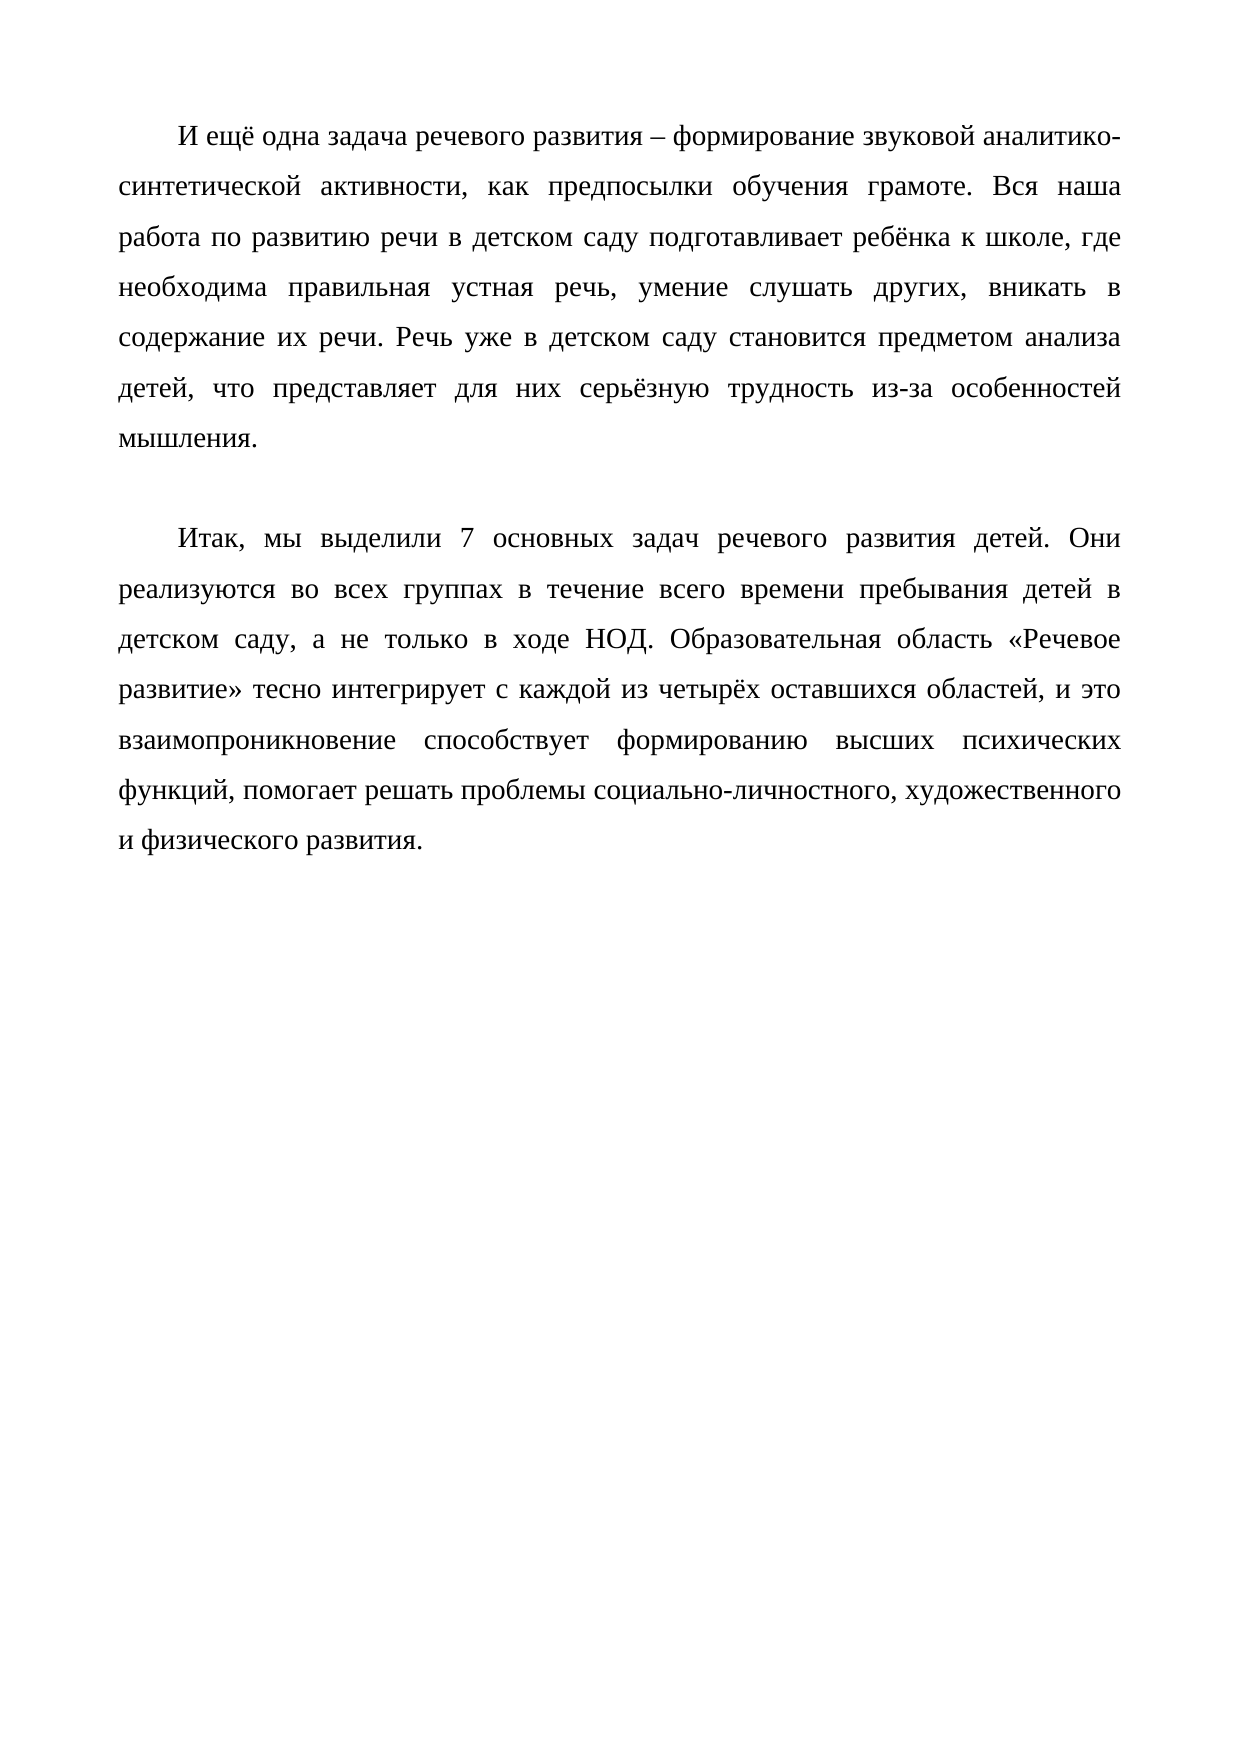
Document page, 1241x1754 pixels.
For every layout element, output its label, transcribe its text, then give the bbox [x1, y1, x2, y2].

text Итак, мы выделили 7 основных задач речевого развития детей. Они реализуются во всех группах в течение всего времени пребывания детей в детском саду, а не только в ходе НОД. Образовательная область «Речевое развитие» тесно интегрирует с каждой из четырёх оставшихся областей, и это взаимопроникновение способствует формированию высших психических функций, помогает решать проблемы социально-личностного, художественного и физического развития. [118, 521, 1122, 856]
text И ещё одна задача речевого развития – формирование звуковой аналитико-синтетической активности, как предпосылки обучения грамоте. Вся наша работа по развитию речи в детском саду подготавливает ребёнка к школе, где необходима правильная устная речь, умение слушать других, вникать в содержание их речи. Речь уже в детском саду становится предметом анализа детей, что представляет для них серьёзную трудность из-за особенностей мышления. [118, 118, 1122, 453]
